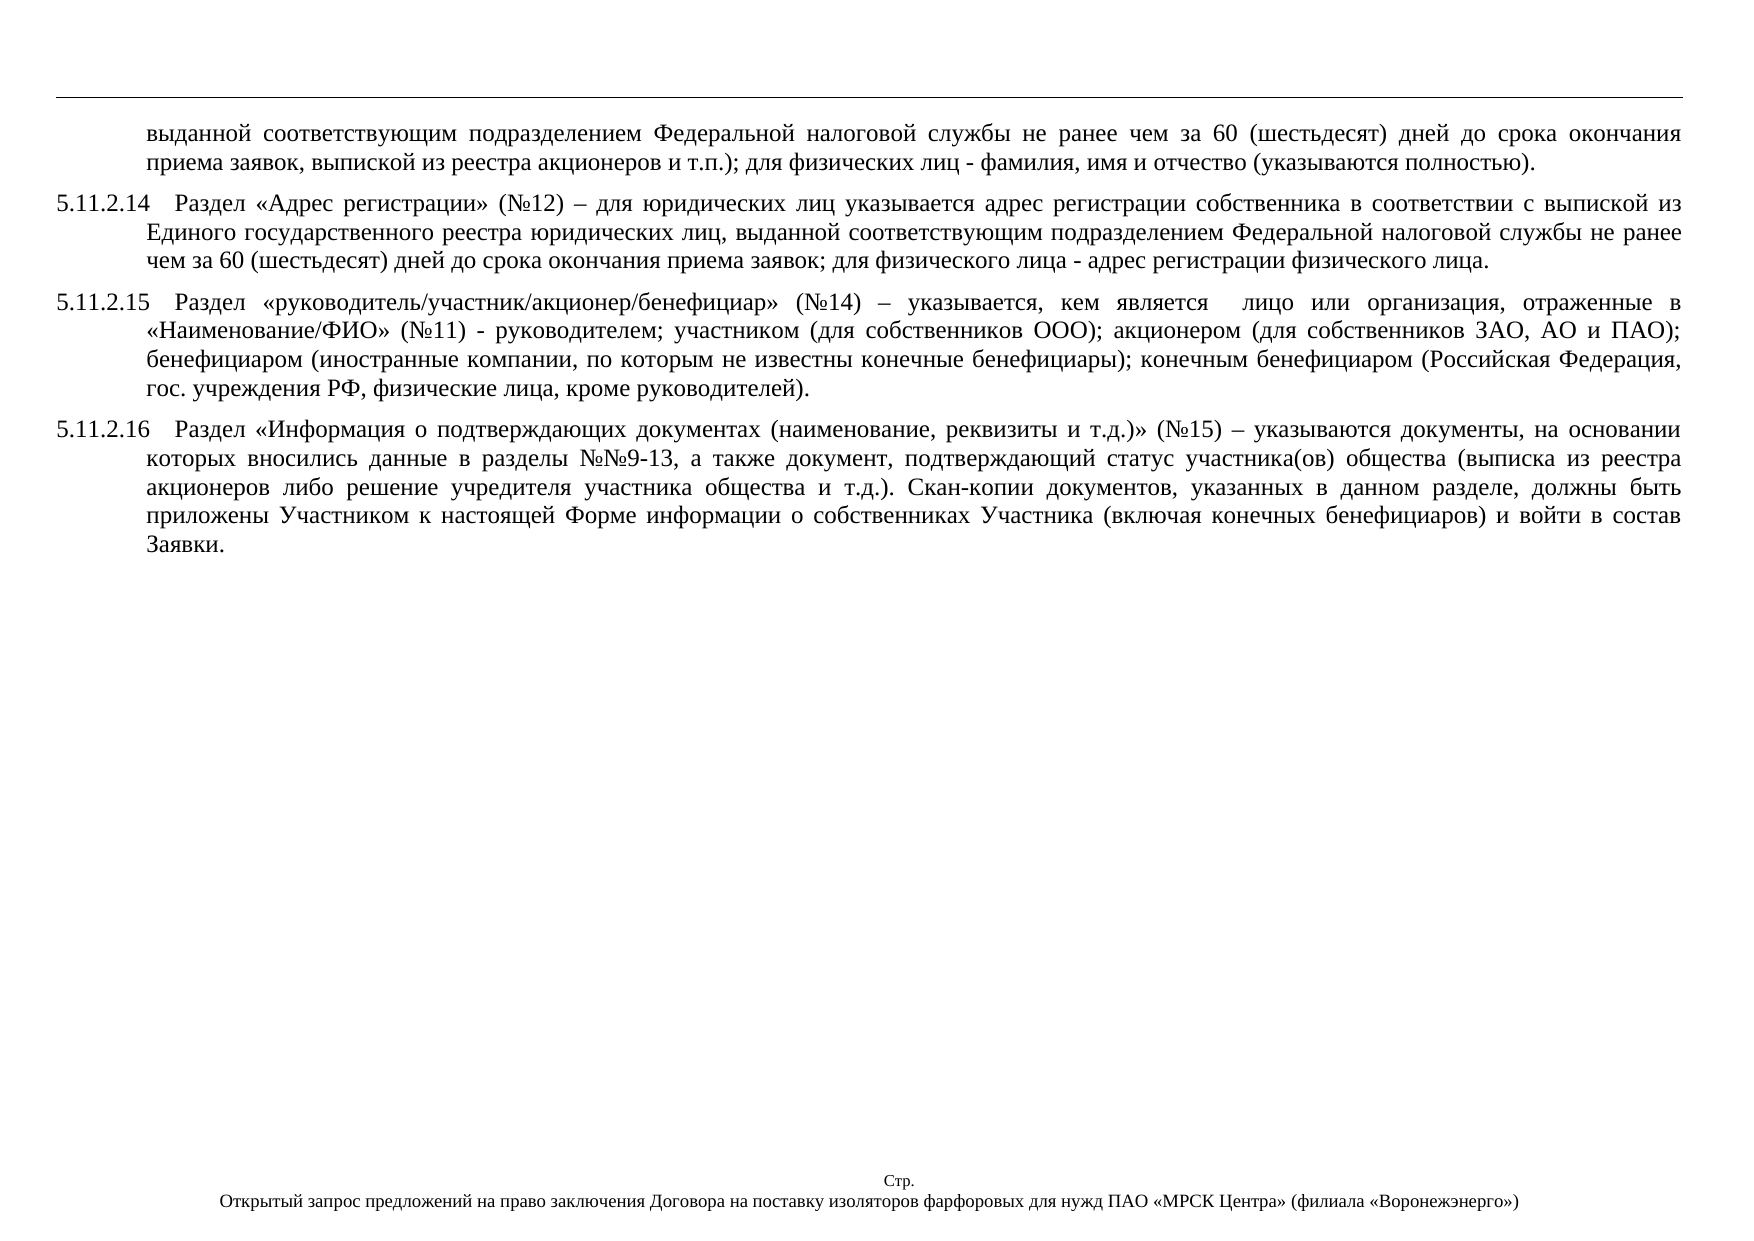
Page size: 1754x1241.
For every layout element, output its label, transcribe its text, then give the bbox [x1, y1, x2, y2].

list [56, 118, 1683, 176]
list Раздел «Адрес регистрации» (№12) – для юридических лиц указывается адрес регистрации собственника в соответствии с выпиской из Единого государственного реестра юридических лиц, выданной соответствующим подразделением Федеральной налоговой службы не ранее чем за 60 (шестьдесят) дней до срока окончания приема заявок; для физического лица - адрес регистрации физического лица. [56, 188, 1683, 274]
list Раздел «руководитель/участник/акционер/бенефициар» (№14) – указывается, кем является лицо или организация, отраженные в «Наименование/ФИО» (№11) - руководителем; участником (для собственников ООО); акционером (для собственников ЗАО, АО и ПАО); бенефициаром (иностранные компании, по которым не известны конечные бенефициары); конечным бенефициаром (Российская Федерация, гос. учреждения РФ, физические лица, кроме руководителей). [56, 287, 1683, 402]
list Раздел «Информация о подтверждающих документах (наименование, реквизиты и т.д.)» (№15) – указываются документы, на основании которых вносились данные в разделы №№9-13, а также документ, подтверждающий статус участника(ов) общества (выписка из реестра акционеров либо решение учредителя участника общества и т.д.). Скан-копии документов, указанных в данном разделе, должны быть приложены Участником к настоящей Форме информации о собственниках Участника (включая конечных бенефициаров) и войти в состав Заявки. [56, 414, 1683, 558]
